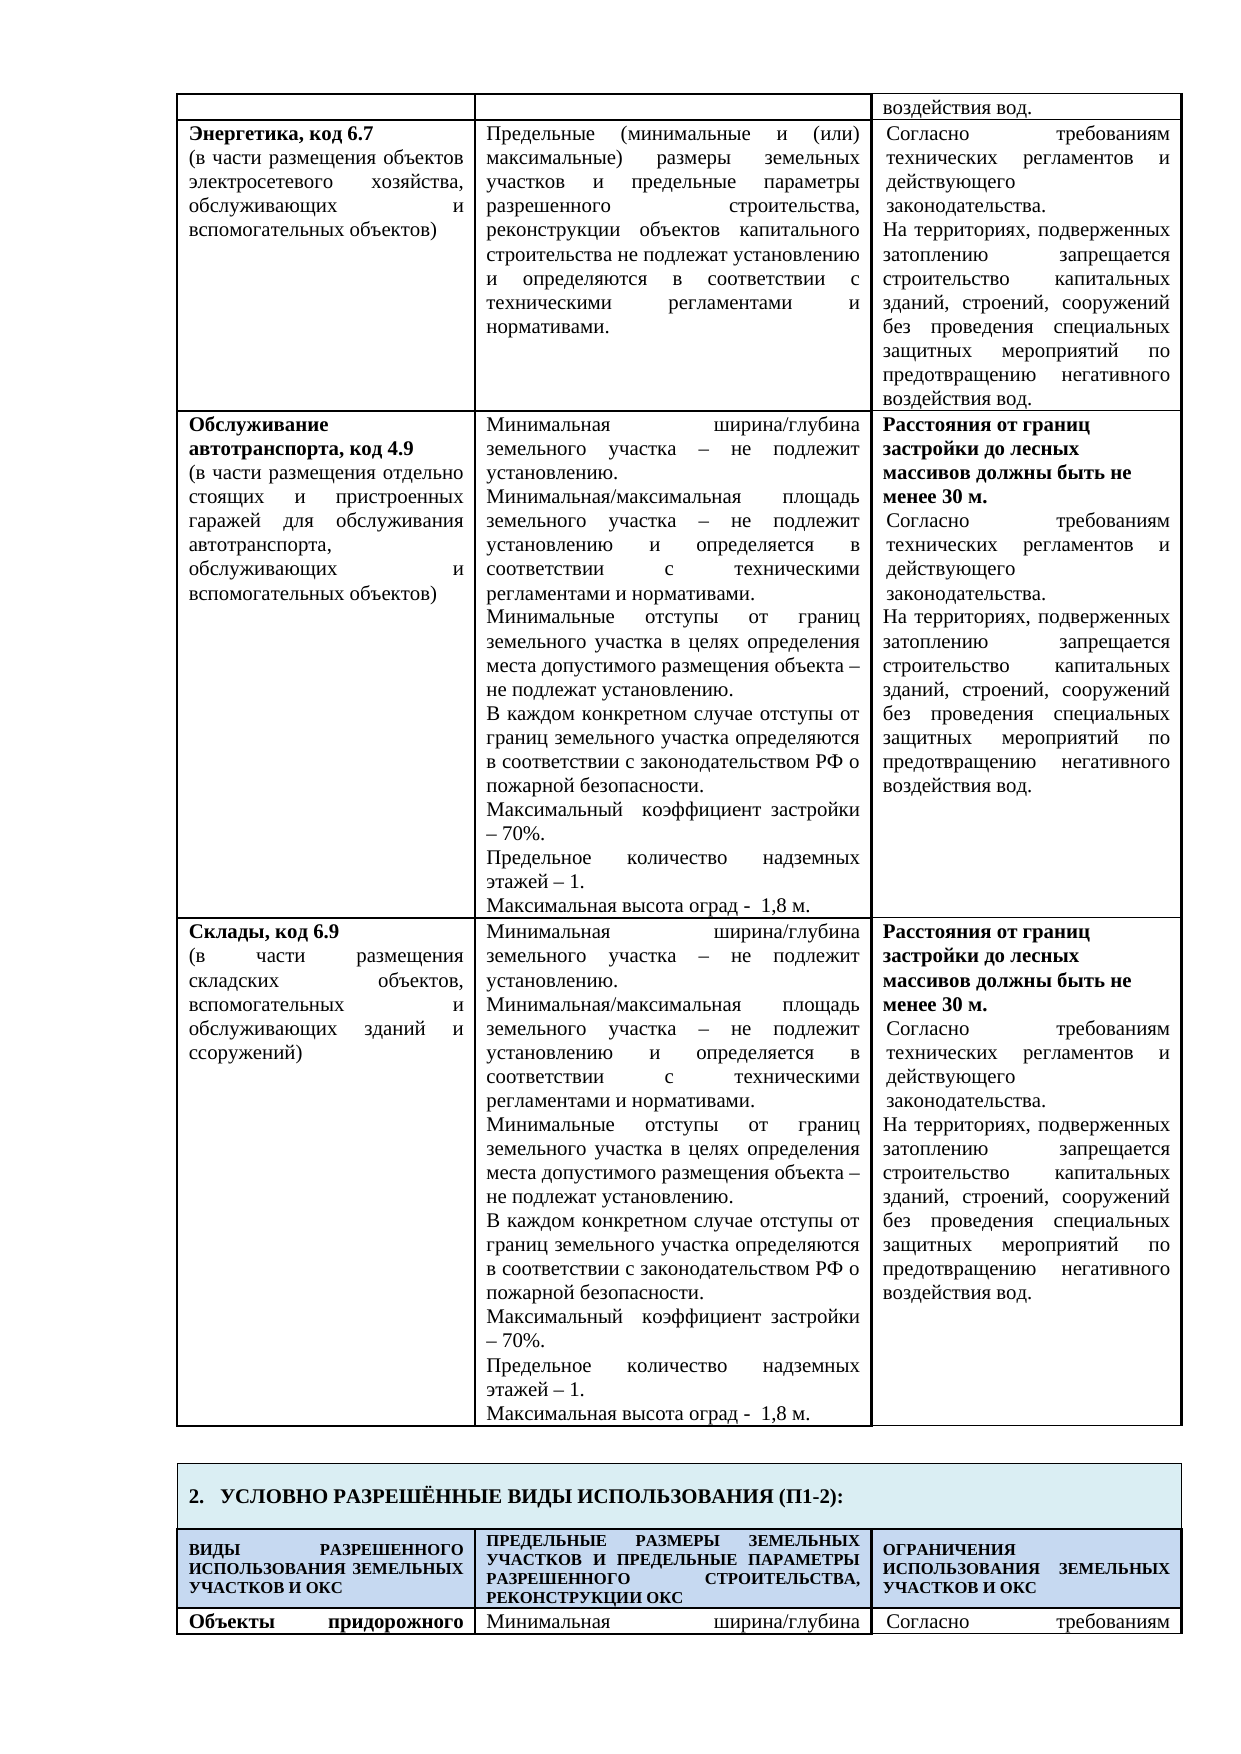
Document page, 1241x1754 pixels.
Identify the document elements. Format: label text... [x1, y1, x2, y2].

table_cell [476, 95, 870, 119]
table_cell ПРЕДЕЛЬНЫЕ РАЗМЕРЫ ЗЕМЕЛЬНЫХ УЧАСТКОВ И ПРЕДЕЛЬНЫЕ ПАРАМЕТРЫ РАЗРЕШЕННОГО СТРОИТЕЛЬСТВА, РЕКОНСТРУКЦИИ ОКС [476, 1530, 870, 1607]
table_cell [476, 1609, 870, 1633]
table_cell Обслуживание автотранспорта, код 4.9 (в части размещения отдельно стоящих и пристроенных гаражей для обслуживания автотранспорта, обслуживающих и вспомогательных объектов) [178, 412, 474, 917]
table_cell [178, 95, 474, 119]
table_cell ВИДЫ РАЗРЕШЕННОГО ИСПОЛЬЗОВАНИЯ ЗЕМЕЛЬНЫХ УЧАСТКОВ И ОКС [178, 1530, 474, 1607]
table_header 2. УСЛОВНО РАЗРЕШЁННЫЕ ВИДЫ ИСПОЛЬЗОВАНИЯ (П1-2): [178, 1464, 1181, 1528]
table_cell Энергетика, код 6.7 (в части размещения объектов электросетевого хозяйства, обслуживающих и вспомогательных объектов) [178, 121, 474, 410]
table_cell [873, 1609, 1180, 1633]
table_cell Минимальная ширина/глубина земельного участка – не подлежит установлению. Минимальная/максимальная площадь земельного участка – не подлежит установлению и определяется в соответствии с техническими регламентами и нормативами. Минимальные отступы от границ земельного участка в целях определения места допустимого размещения объекта – не подлежат установлению. В каждом конкретном случае отступы от границ земельного участка определяются в соответствии с законодательством РФ о пожарной безопасности. Максимальный коэффициент застройки – 70%. Предельное количество надземных этажей – 1. Максимальная высота оград - 1,8 м. [476, 919, 870, 1425]
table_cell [476, 121, 870, 410]
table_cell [873, 94, 1180, 119]
table_cell ОГРАНИЧЕНИЯ ИСПОЛЬЗОВАНИЯ ЗЕМЕЛЬНЫХ УЧАСТКОВ И ОКС [873, 1530, 1180, 1607]
table_cell Склады, код 6.9 (в части размещения складских объектов, вспомогательных и обслуживающих зданий и ссоружений) [178, 919, 474, 1425]
table_cell Минимальная ширина/глубина земельного участка – не подлежит установлению. Минимальная/максимальная площадь земельного участка – не подлежит установлению и определяется в соответствии с техническими регламентами и нормативами. Минимальные отступы от границ земельного участка в целях определения места допустимого размещения объекта – не подлежат установлению. В каждом конкретном случае отступы от границ земельного участка определяются в соответствии с законодательством РФ о пожарной безопасности. Максимальный коэффициент застройки – 70%. Предельное количество надземных этажей – 1. Максимальная высота оград - 1,8 м. [476, 412, 870, 917]
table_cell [873, 120, 1180, 410]
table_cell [178, 1609, 474, 1633]
